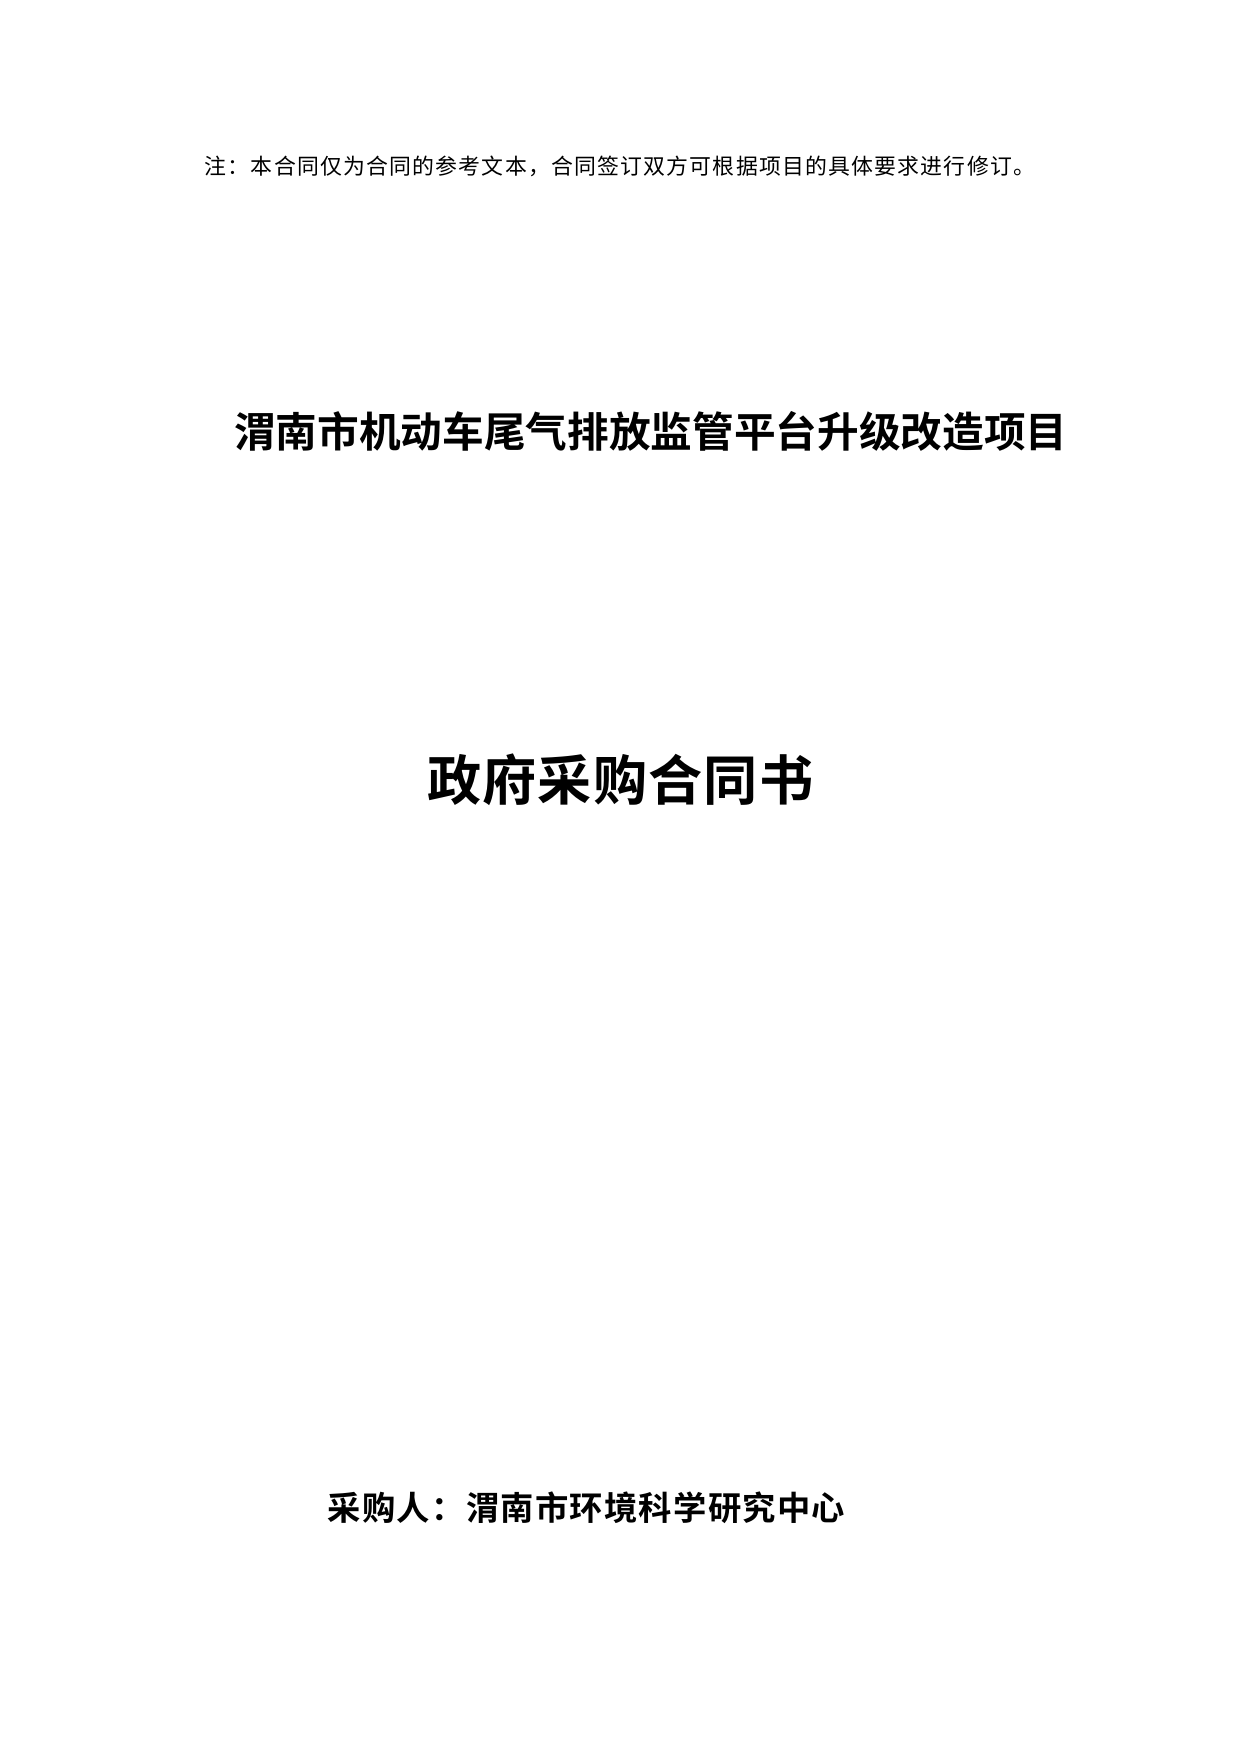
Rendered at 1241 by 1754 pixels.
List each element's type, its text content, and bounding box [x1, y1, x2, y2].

text 采购人：渭南市环境科学研究中心 [148, 1472, 1093, 1539]
text 政府采购合同书 [148, 727, 1093, 827]
text 渭南市机动车尾气排放监管平台升级改造项目 [148, 396, 1093, 462]
text 注：本合同仅为合同的参考文本，合同签订双方可根据项目的具体要求进行修订。 [148, 148, 1093, 181]
